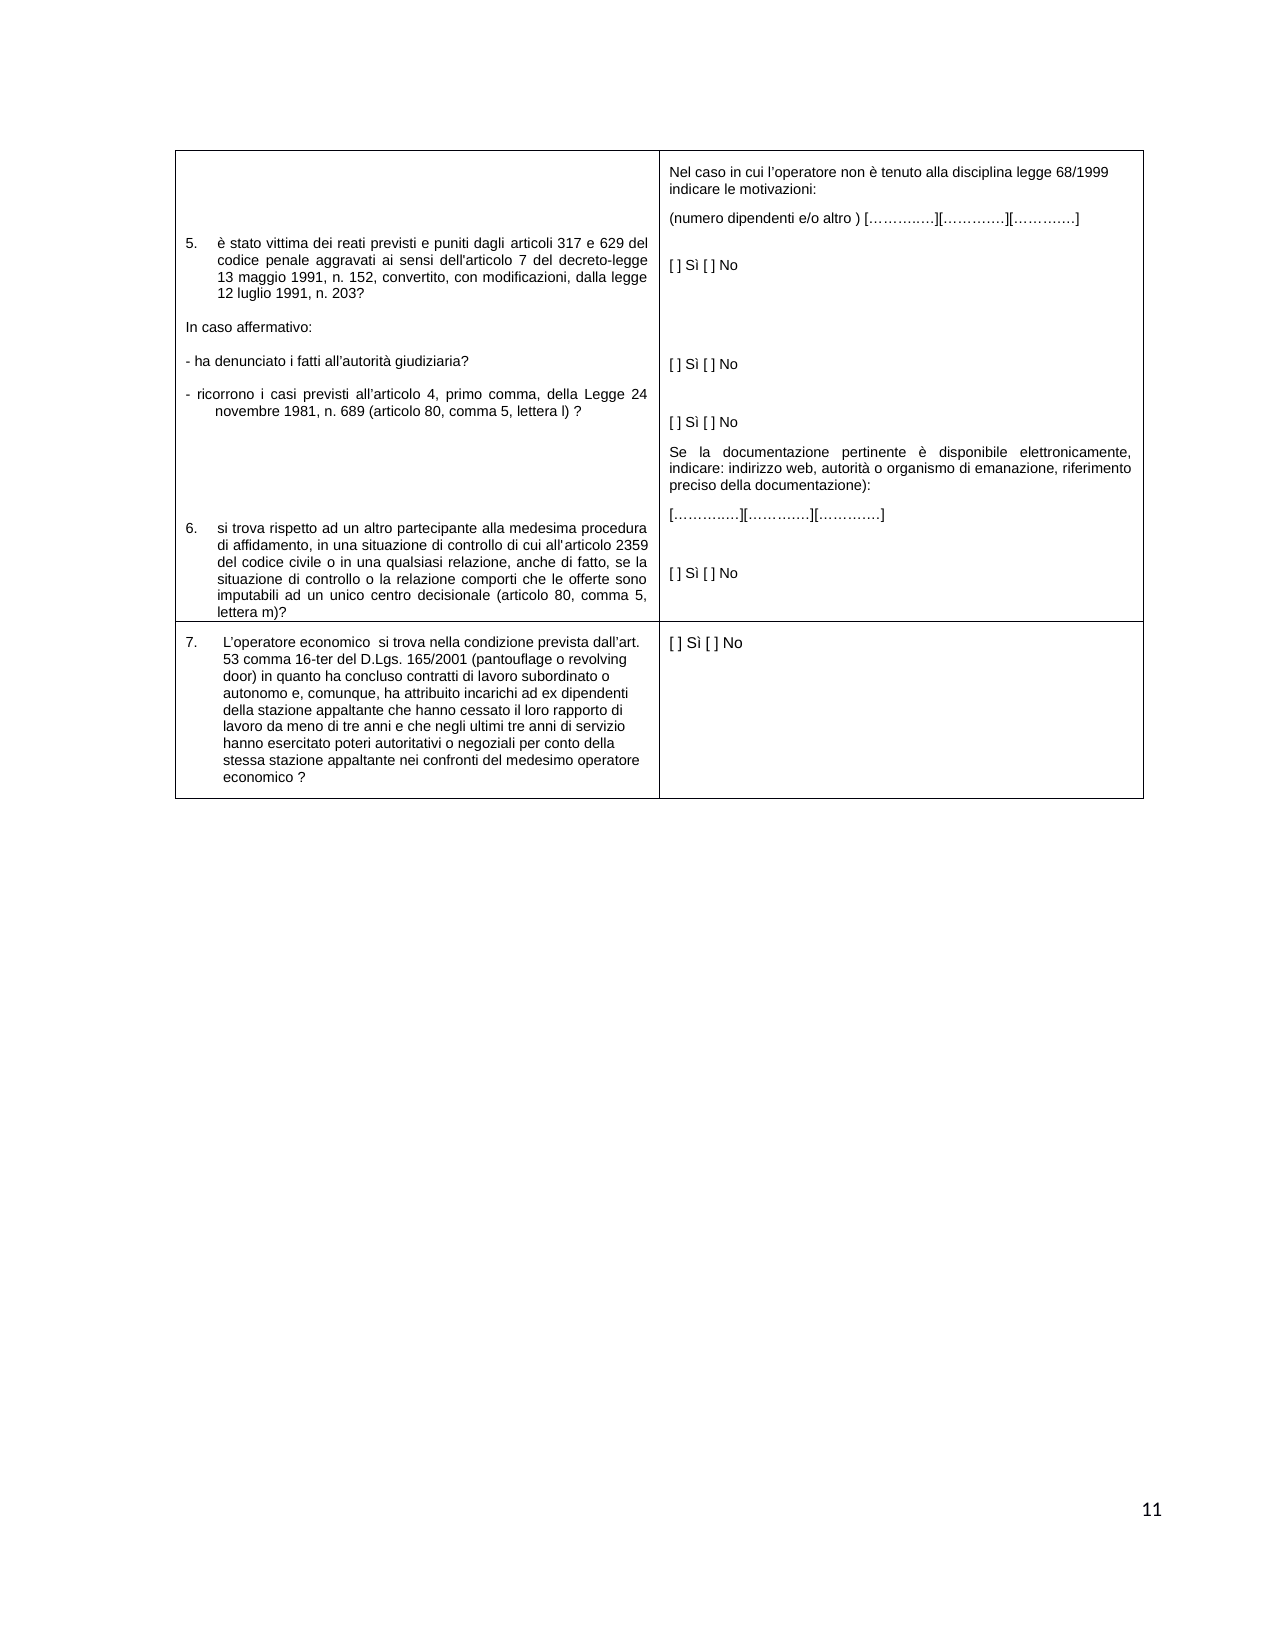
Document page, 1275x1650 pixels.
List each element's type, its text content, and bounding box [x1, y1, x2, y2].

table_cell L’operatore economico si trova nella condizione prevista dall’art. 53 comma 16-ter del D.Lgs. 165/2001 (pantouflage o revolving door) in quanto ha concluso contratti di lavoro subordinato o autonomo e, comunque, ha attribuito incarichi ad ex dipendenti della stazione appaltante che hanno cessato il loro rapporto di lavoro da meno di tre anni e che negli ultimi tre anni di servizio hanno esercitato poteri autoritativi o negoziali per conto della stessa stazione appaltante nei confronti del medesimo operatore economico ? [176, 622, 659, 798]
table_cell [176, 151, 659, 621]
table_cell [ ] Sì [ ] No [660, 622, 1143, 798]
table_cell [660, 151, 1143, 621]
